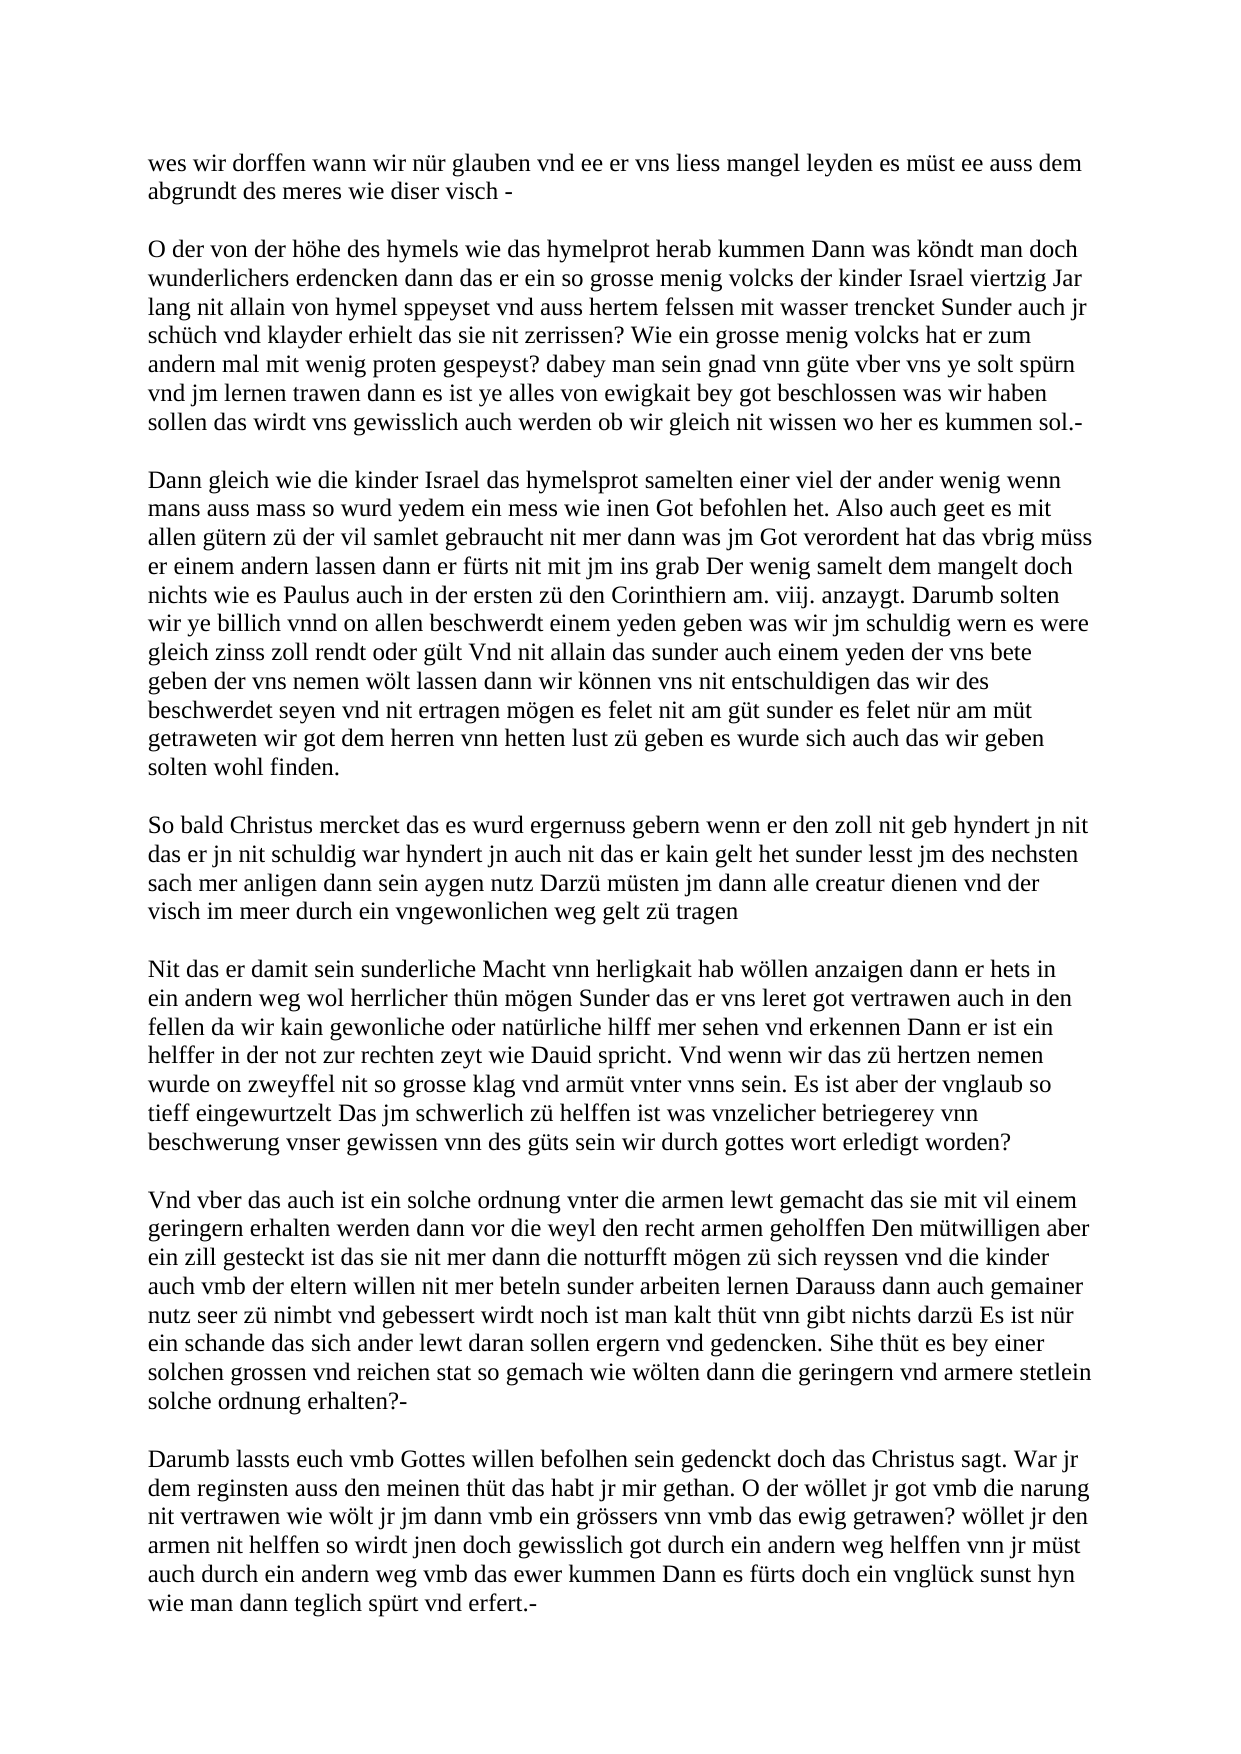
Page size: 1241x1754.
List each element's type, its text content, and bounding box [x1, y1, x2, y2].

text Vnd vber das auch ist ein solche ordnung vnter die armen lewt gemacht das sie mit vil einem geringern erhalten werden dann vor die weyl den recht armen geholffen Den mütwilligen aber ein zill gesteckt ist das sie nit mer dann die notturfft mögen zü sich reyssen vnd die kinder auch vmb der eltern willen nit mer beteln sunder arbeiten lernen Darauss dann auch gemainer nutz seer zü nimbt vnd gebessert wirdt noch ist man kalt thüt vnn gibt nichts darzü Es ist nür ein schande das sich ander lewt daran sollen ergern vnd gedencken. Sihe thüt es bey einer solchen grossen vnd reichen stat so gemach wie wölten dann die geringern vnd armere stetlein solche ordnung erhalten?- [148, 1185, 1093, 1415]
text Darumb lassts euch vmb Gottes willen befolhen sein gedenckt doch das Christus sagt. War jr dem reginsten auss den meinen thüt das habt jr mir gethan. O der wöllet jr got vmb die narung nit vertrawen wie wölt jr jm dann vmb ein grössers vnn vmb das ewig getrawen? wöllet jr den armen nit helffen so wirdt jnen doch gewisslich got durch ein andern weg helffen vnn jr müst auch durch ein andern weg vmb das ewer kummen Dann es fürts doch ein vnglück sunst hyn wie man dann teglich spürt vnd erfert.- [148, 1444, 1093, 1616]
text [148, 148, 1093, 205]
text Nit das er damit sein sunderliche Macht vnn herligkait hab wöllen anzaigen dann er hets in ein andern weg wol herrlicher thün mögen Sunder das er vns leret got vertrawen auch in den fellen da wir kain gewonliche oder natürliche hilff mer sehen vnd erkennen Dann er ist ein helffer in der not zur rechten zeyt wie Dauid spricht. Vnd wenn wir das zü hertzen nemen wurde on zweyffel nit so grosse klag vnd armüt vnter vnns sein. Es ist aber der vnglaub so tieff eingewurtzelt Das jm schwerlich zü helffen ist was vnzelicher betriegerey vnn beschwerung vnser gewissen vnn des güts sein wir durch gottes wort erledigt worden? [148, 954, 1093, 1156]
text So bald Christus mercket das es wurd ergernuss gebern wenn er den zoll nit geb hyndert jn nit das er jn nit schuldig war hyndert jn auch nit das er kain gelt het sunder lesst jm des nechsten sach mer anligen dann sein aygen nutz Darzü müsten jm dann alle creatur dienen vnd der visch im meer durch ein vngewonlichen weg gelt zü tragen [148, 810, 1093, 925]
text Dann gleich wie die kinder Israel das hymelsprot samelten einer viel der ander wenig wenn mans auss mass so wurd yedem ein mess wie inen Got befohlen het. Also auch geet es mit allen gütern zü der vil samlet gebraucht nit mer dann was jm Got verordent hat das vbrig müss er einem andern lassen dann er fürts nit mit jm ins grab Der wenig samelt dem mangelt doch nichts wie es Paulus auch in der ersten zü den Corinthiern am. viij. anzaygt. Darumb solten wir ye billich vnnd on allen beschwerdt einem yeden geben was wir jm schuldig wern es were gleich zinss zoll rendt oder gült Vnd nit allain das sunder auch einem yeden der vns bete geben der vns nemen wölt lassen dann wir können vns nit entschuldigen das wir des beschwerdet seyen vnd nit ertragen mögen es felet nit am güt sunder es felet nür am müt getraweten wir got dem herren vnn hetten lust zü geben es wurde sich auch das wir geben solten wohl finden. [148, 465, 1093, 781]
text O der von der höhe des hymels wie das hymelprot herab kummen Dann was köndt man doch wunderlichers erdencken dann das er ein so grosse menig volcks der kinder Israel viertzig Jar lang nit allain von hymel sppeyset vnd auss hertem felssen mit wasser trencket Sunder auch jr schüch vnd klayder erhielt das sie nit zerrissen? Wie ein grosse menig volcks hat er zum andern mal mit wenig proten gespeyst? dabey man sein gnad vnn güte vber vns ye solt spürn vnd jm lernen trawen dann es ist ye alles von ewigkait bey got beschlossen was wir haben sollen das wirdt vns gewisslich auch werden ob wir gleich nit wissen wo her es kummen sol.- [148, 234, 1093, 436]
